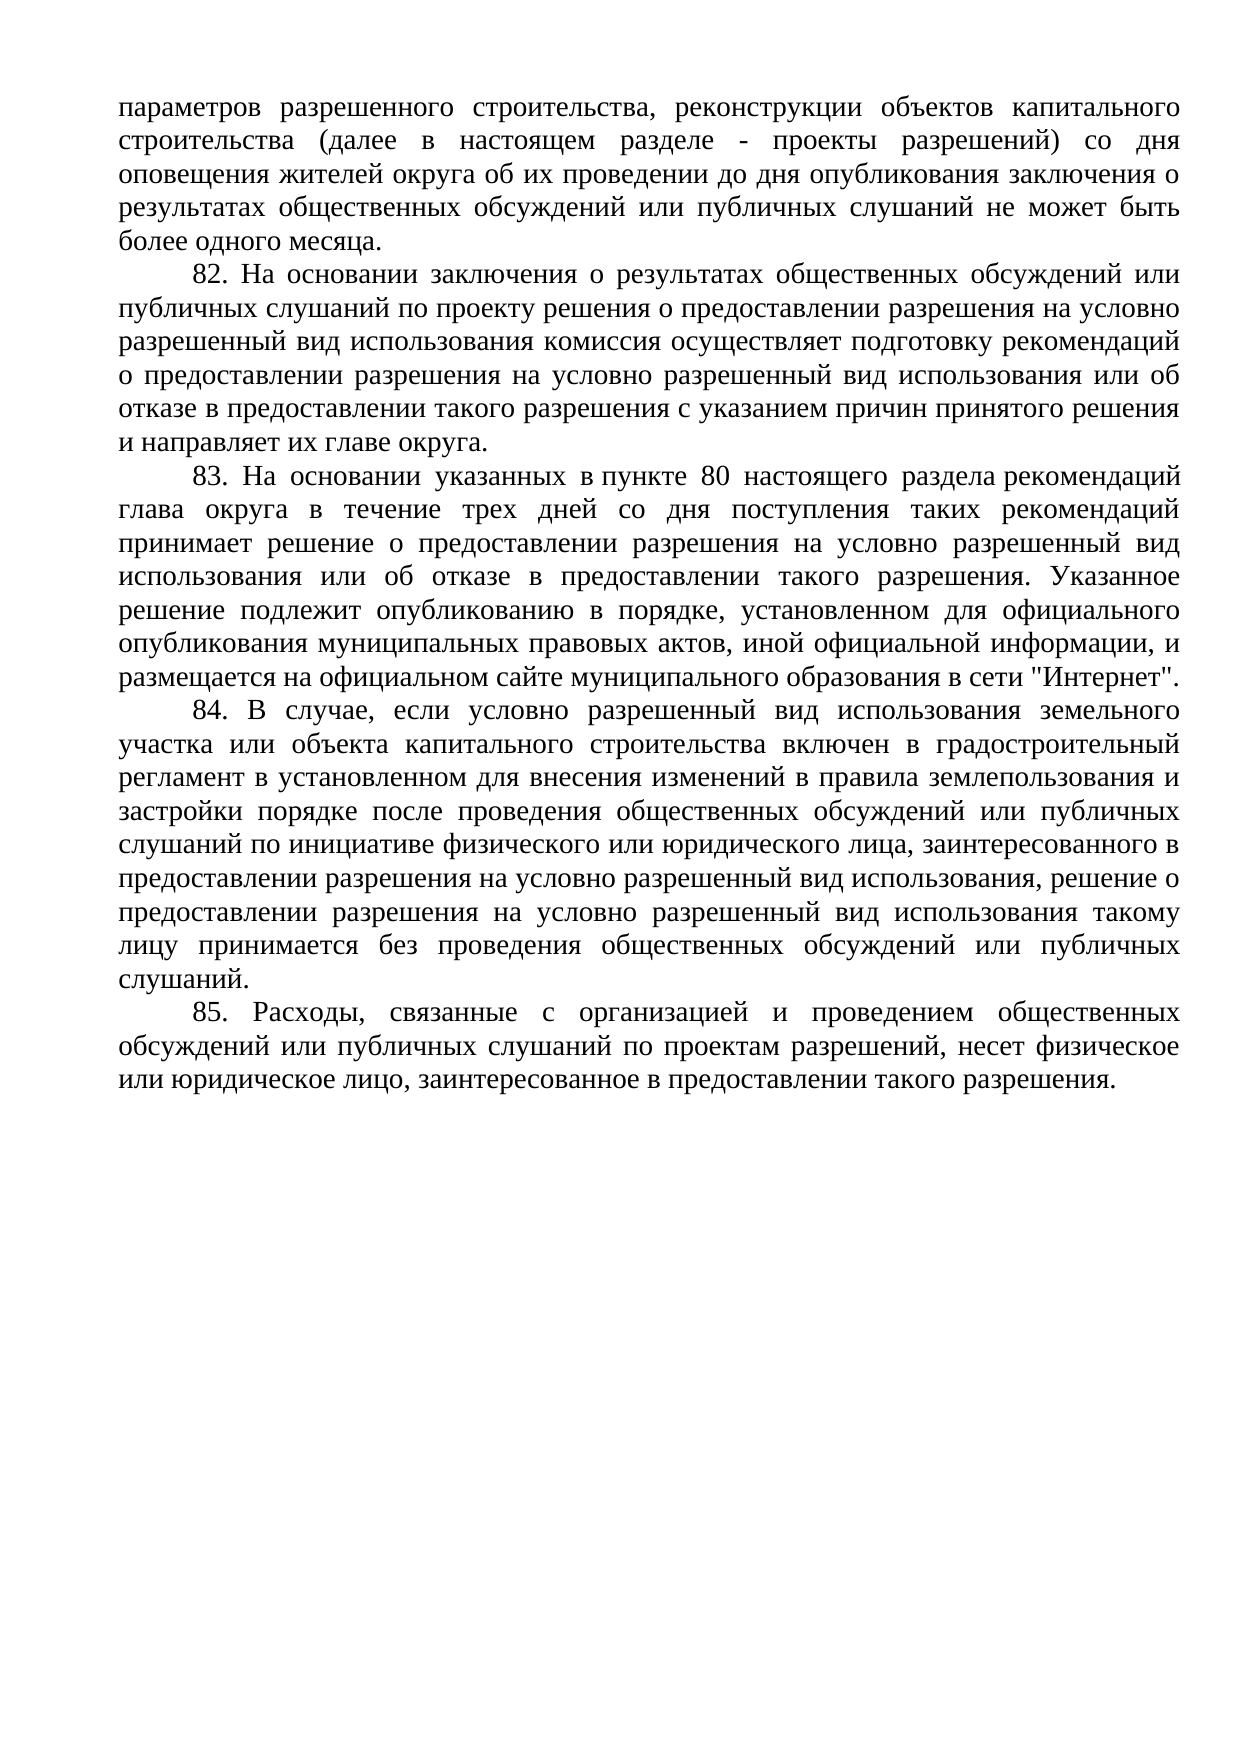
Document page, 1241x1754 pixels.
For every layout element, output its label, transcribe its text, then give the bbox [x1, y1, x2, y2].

text 84. В случае, если условно разрешенный вид использования земельного участка или объекта капитального строительства включен в градостроительный регламент в установленном для внесения изменений в правила землепользования и застройки порядке после проведения общественных обсуждений или публичных слушаний по инициативе физического или юридического лица, заинтересованного в предоставлении разрешения на условно разрешенный вид использования, решение о предоставлении разрешения на условно разрешенный вид использования такому лицу принимается без проведения общественных обсуждений или публичных слушаний. [118, 692, 1181, 994]
text 85. Расходы, связанные с организацией и проведением общественных обсуждений или публичных слушаний по проектам разрешений, несет физическое или юридическое лицо, заинтересованное в предоставлении такого разрешения. [118, 994, 1181, 1095]
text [118, 89, 1181, 256]
text 82. На основании заключения о результатах общественных обсуждений или публичных слушаний по проекту решения о предоставлении разрешения на условно разрешенный вид использования комиссия осуществляет подготовку рекомендаций о предоставлении разрешения на условно разрешенный вид использования или об отказе в предоставлении такого разрешения с указанием причин принятого решения и направляет их главе округа. [118, 256, 1181, 458]
text 83. На основании указанных в пункте 80 настоящего раздела рекомендаций глава округа в течение трех дней со дня поступления таких рекомендаций принимает решение о предоставлении разрешения на условно разрешенный вид использования или об отказе в предоставлении такого разрешения. Указанное решение подлежит опубликованию в порядке, установленном для официального опубликования муниципальных правовых актов, иной официальной информации, и размещается на официальном сайте муниципального образования в сети "Интернет". [118, 458, 1181, 692]
